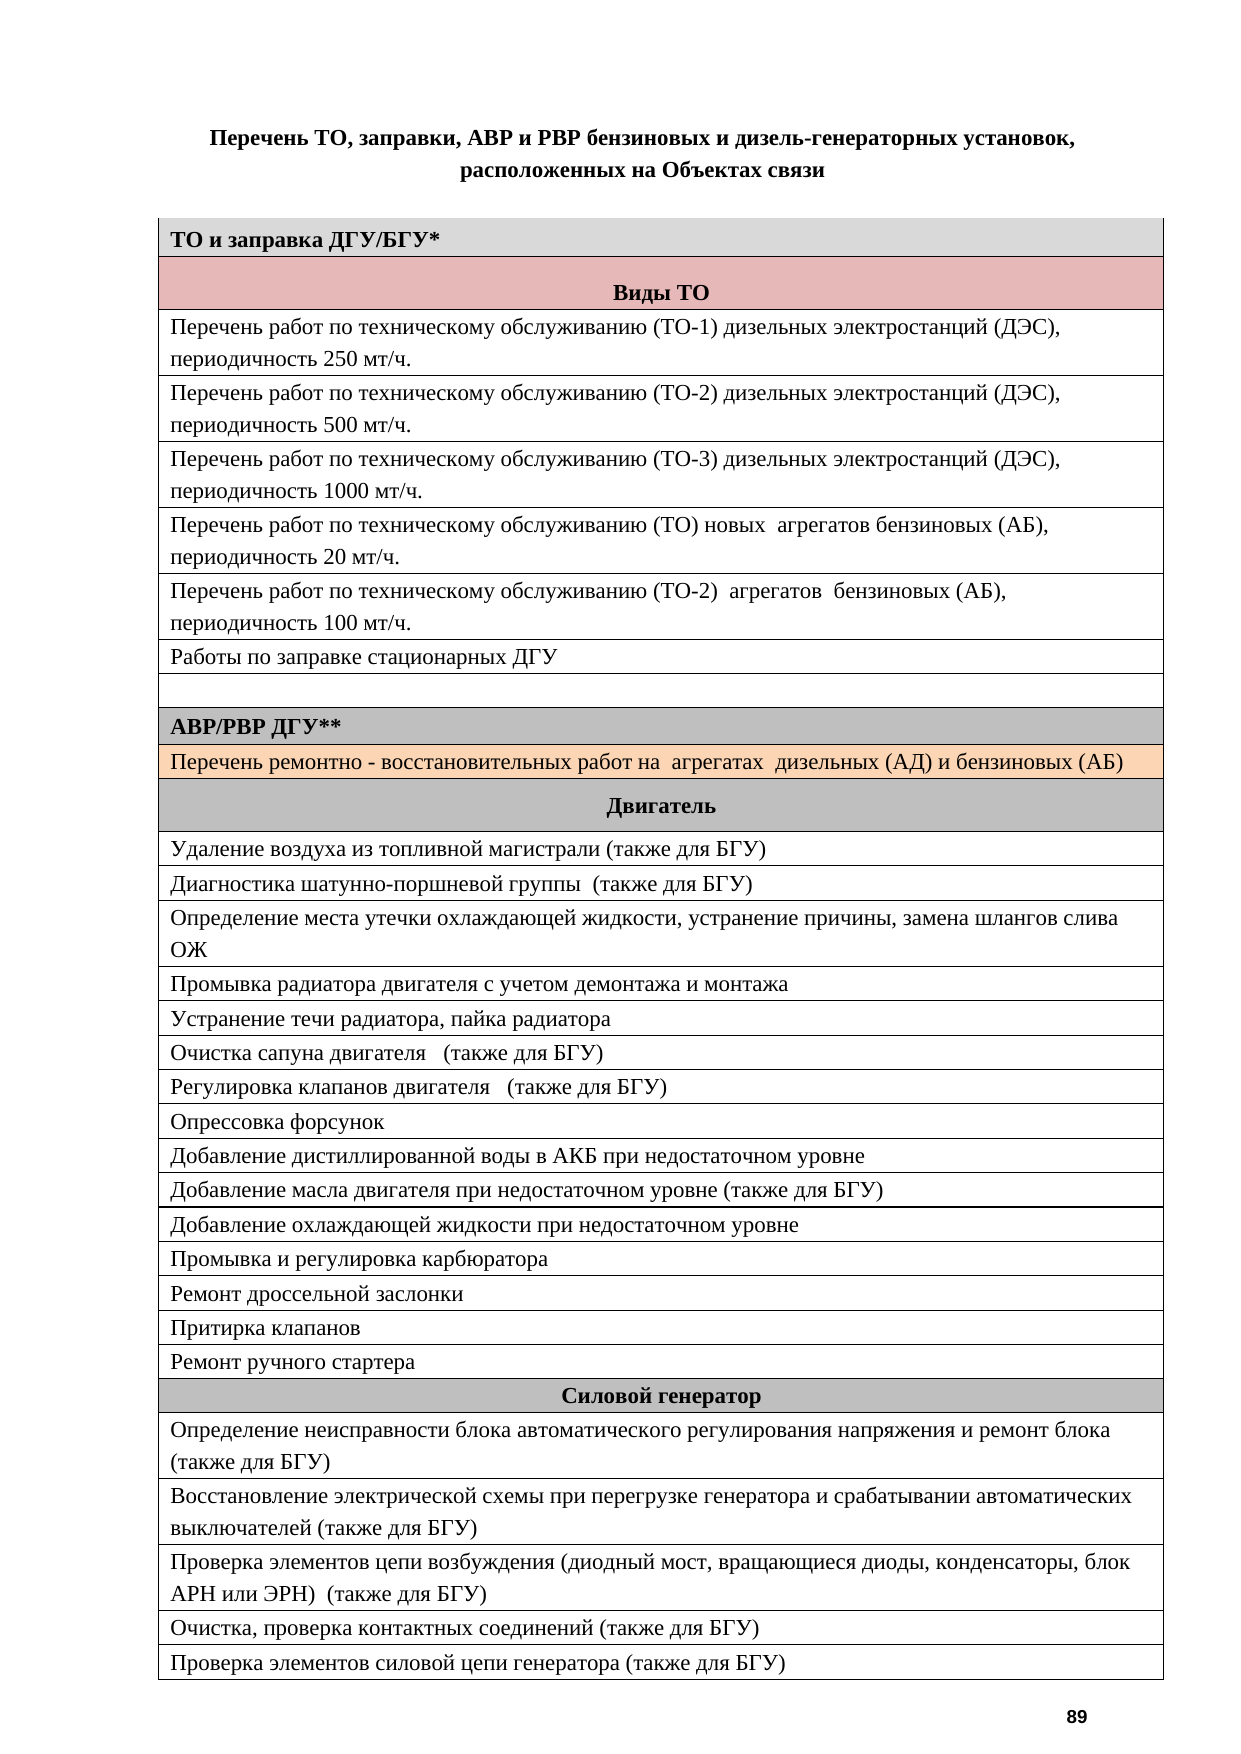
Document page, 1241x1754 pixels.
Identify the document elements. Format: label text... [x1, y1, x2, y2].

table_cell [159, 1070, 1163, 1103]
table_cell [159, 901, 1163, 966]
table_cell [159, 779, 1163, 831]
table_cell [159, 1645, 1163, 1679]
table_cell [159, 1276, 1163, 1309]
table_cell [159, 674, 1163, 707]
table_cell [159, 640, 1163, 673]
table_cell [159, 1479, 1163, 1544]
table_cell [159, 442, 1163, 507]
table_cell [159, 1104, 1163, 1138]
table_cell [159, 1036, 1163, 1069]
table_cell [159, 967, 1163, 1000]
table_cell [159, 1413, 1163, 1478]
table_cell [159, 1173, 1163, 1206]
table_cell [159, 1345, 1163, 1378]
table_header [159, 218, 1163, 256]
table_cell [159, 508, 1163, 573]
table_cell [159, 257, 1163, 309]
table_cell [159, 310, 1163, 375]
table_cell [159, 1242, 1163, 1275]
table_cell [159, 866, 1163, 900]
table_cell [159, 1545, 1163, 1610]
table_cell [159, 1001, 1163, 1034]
text Перечень ТО, заправки, АВР и РВР бензиновых и дизель-генераторных установок, расположенных на Объектах связи [148, 121, 1137, 186]
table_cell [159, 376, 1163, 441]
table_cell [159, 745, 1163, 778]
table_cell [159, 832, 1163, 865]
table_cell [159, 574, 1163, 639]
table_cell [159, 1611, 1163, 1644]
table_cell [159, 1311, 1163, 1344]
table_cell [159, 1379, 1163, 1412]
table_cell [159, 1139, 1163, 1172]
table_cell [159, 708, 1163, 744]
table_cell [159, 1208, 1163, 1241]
